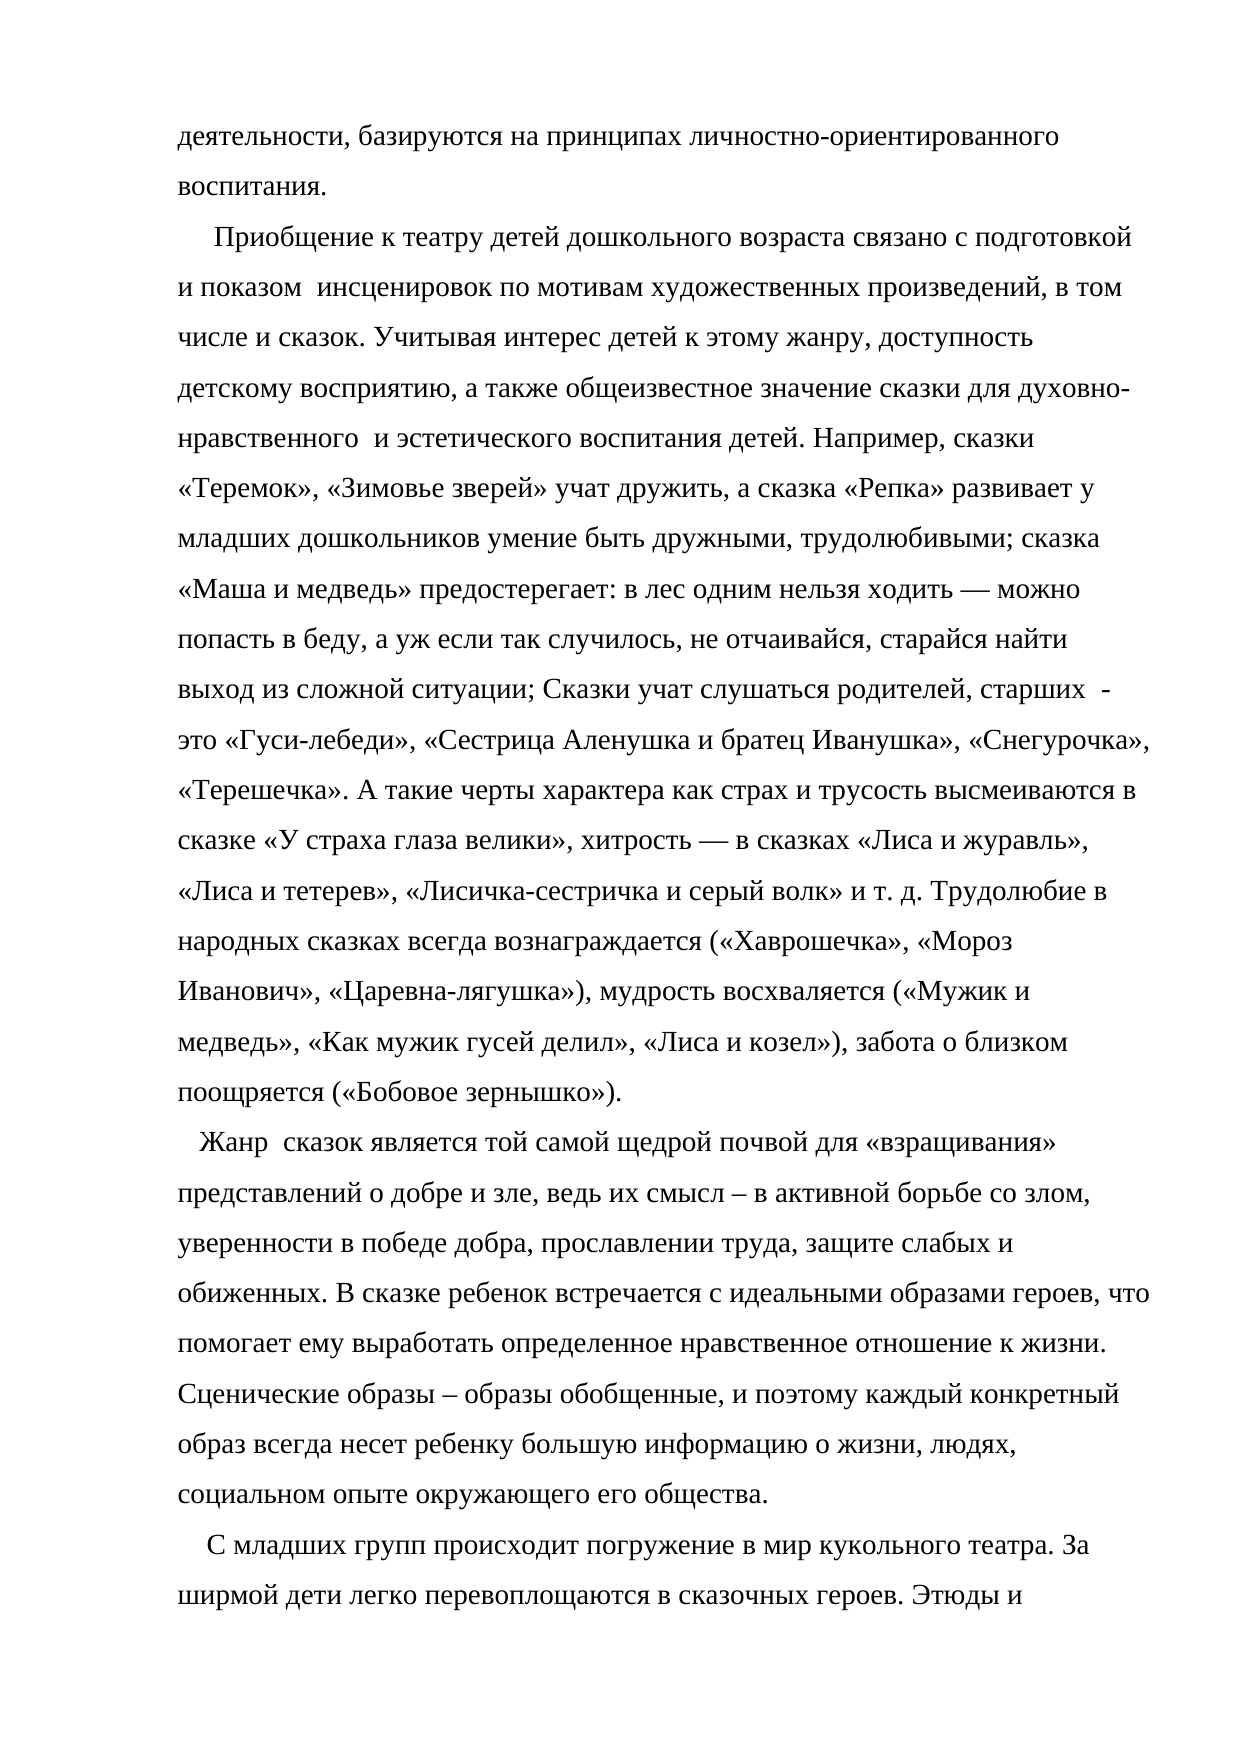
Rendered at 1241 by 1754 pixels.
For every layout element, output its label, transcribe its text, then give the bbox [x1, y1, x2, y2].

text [177, 118, 1152, 202]
text Приобщение к театру детей дошкольного возраста связано с подготовкой и показом инсценировок по мотивам художественных произведений, в том числе и сказок. Учитывая интерес детей к этому жанру, доступность детскому восприятию, а также общеизвестное значение сказки для духовно-нравственного и эстетического воспитания детей. Например, сказки «Теремок», «Зимовье зверей» учат дружить, а сказка «Репка» развивает у младших дошкольников умение быть дружными, трудолюбивыми; сказка «Маша и медведь» предостерегает: в лес одним нельзя ходить — можно попасть в беду, а уж если так случилось, не отчаивайся, старайся найти выход из сложной ситуации; Сказки учат слушаться родителей, старших - это «Гуси-лебеди», «Сестрица Аленушка и братец Иванушка», «Снегурочка», «Терешечка». А такие черты характера как страх и трусость высмеиваются в сказке «У страха глаза велики», хитрость — в сказках «Лиса и журавль», «Лиса и тетерев», «Лисичка-сестричка и серый волк» и т. д. Трудолюбие в народных сказках всегда вознаграждается («Хаврошечка», «Мороз Иванович», «Царевна-лягушка»), мудрость восхваляется («Мужик и медведь», «Как мужик гусей делил», «Лиса и козел»), забота о близком поощряется («Бобовое зернышко»). [177, 219, 1152, 1108]
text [177, 1527, 1152, 1611]
text Жанр сказок является той самой щедрой почвой для «взращивания» представлений о добре и зле, ведь их смысл – в активной борьбе со злом, уверенности в победе добра, прославлении труда, защите слабых и обиженных. В сказке ребенок встречается с идеальными образами героев, что помогает ему выработать определенное нравственное отношение к жизни. Сценические образы – образы обобщенные, и поэтому каждый конкретный образ всегда несет ребенку большую информацию о жизни, людях, социальном опыте окружающего его общества. [177, 1124, 1152, 1510]
